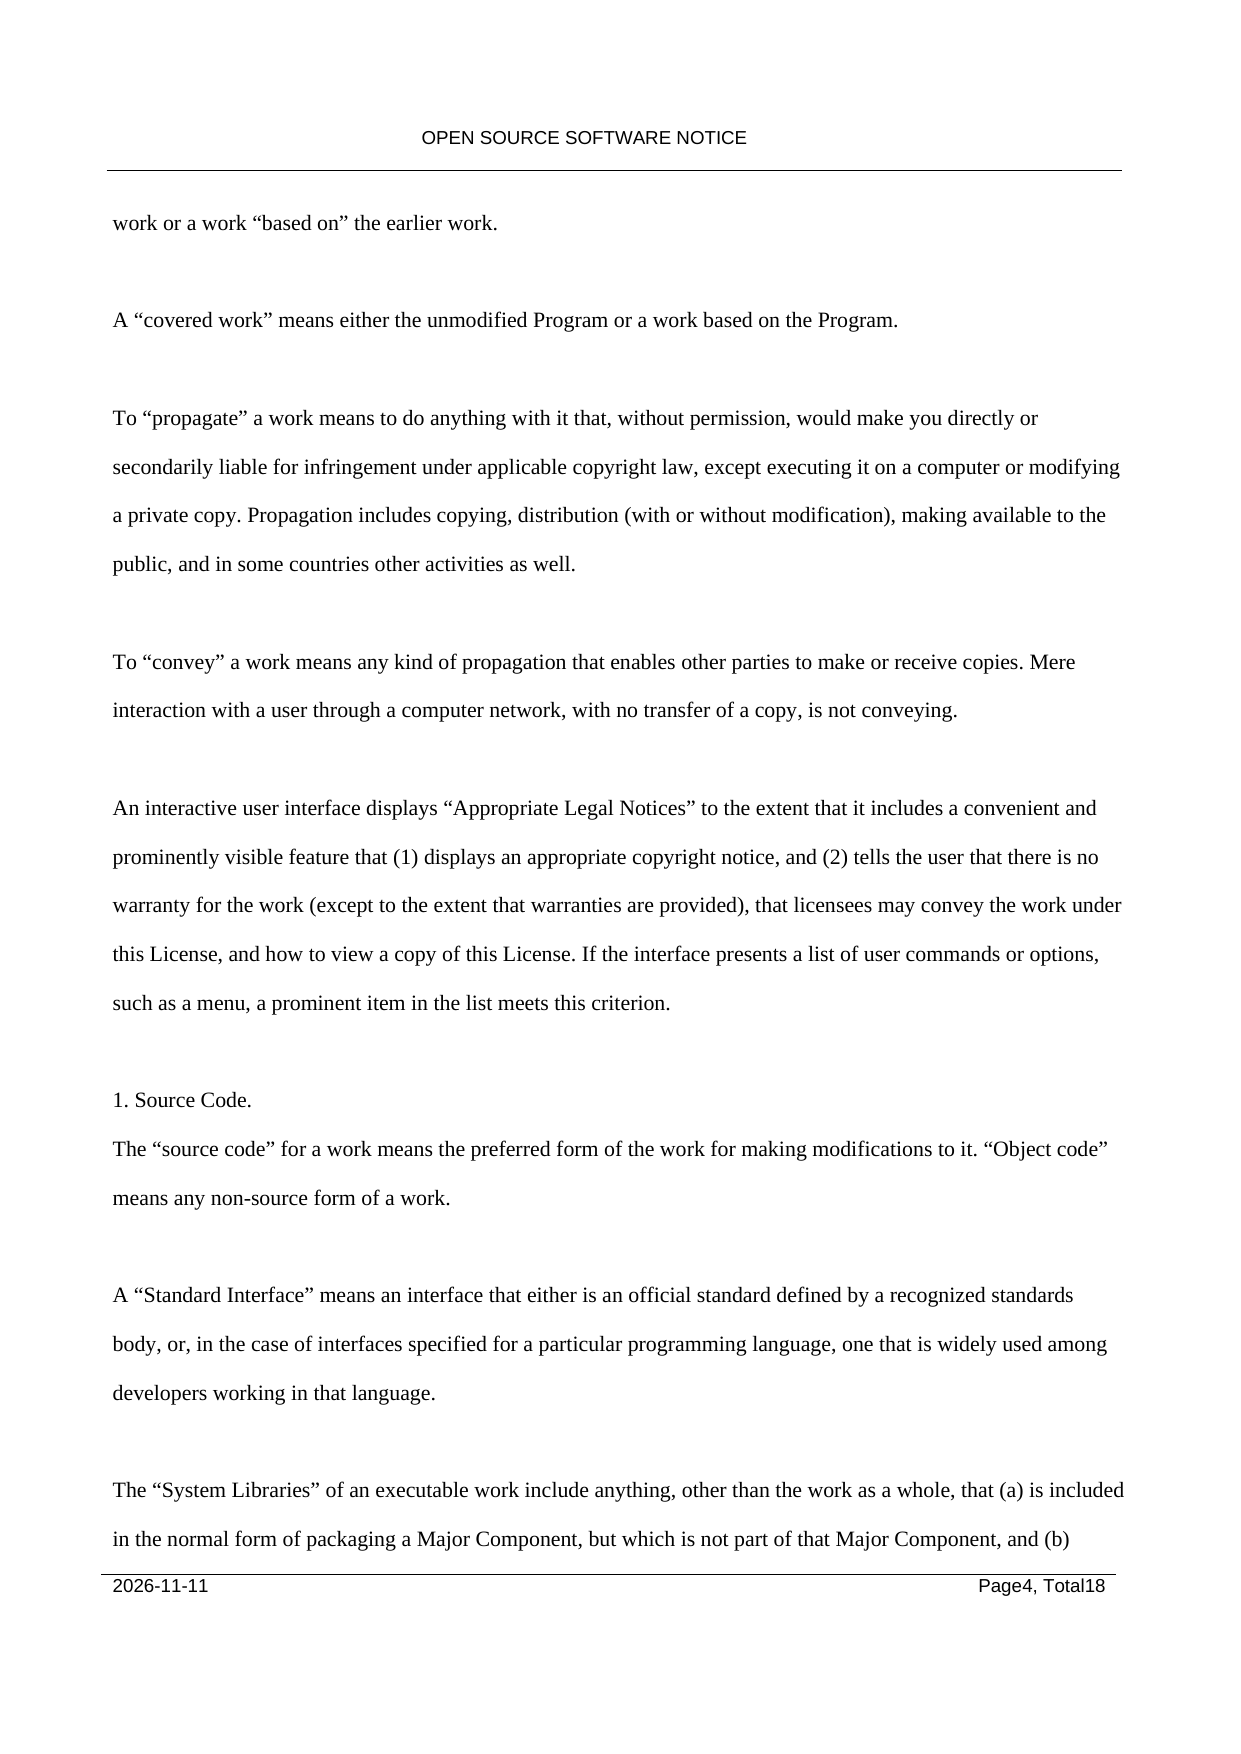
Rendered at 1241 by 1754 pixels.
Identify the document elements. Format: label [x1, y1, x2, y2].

text [112, 206, 1128, 1555]
